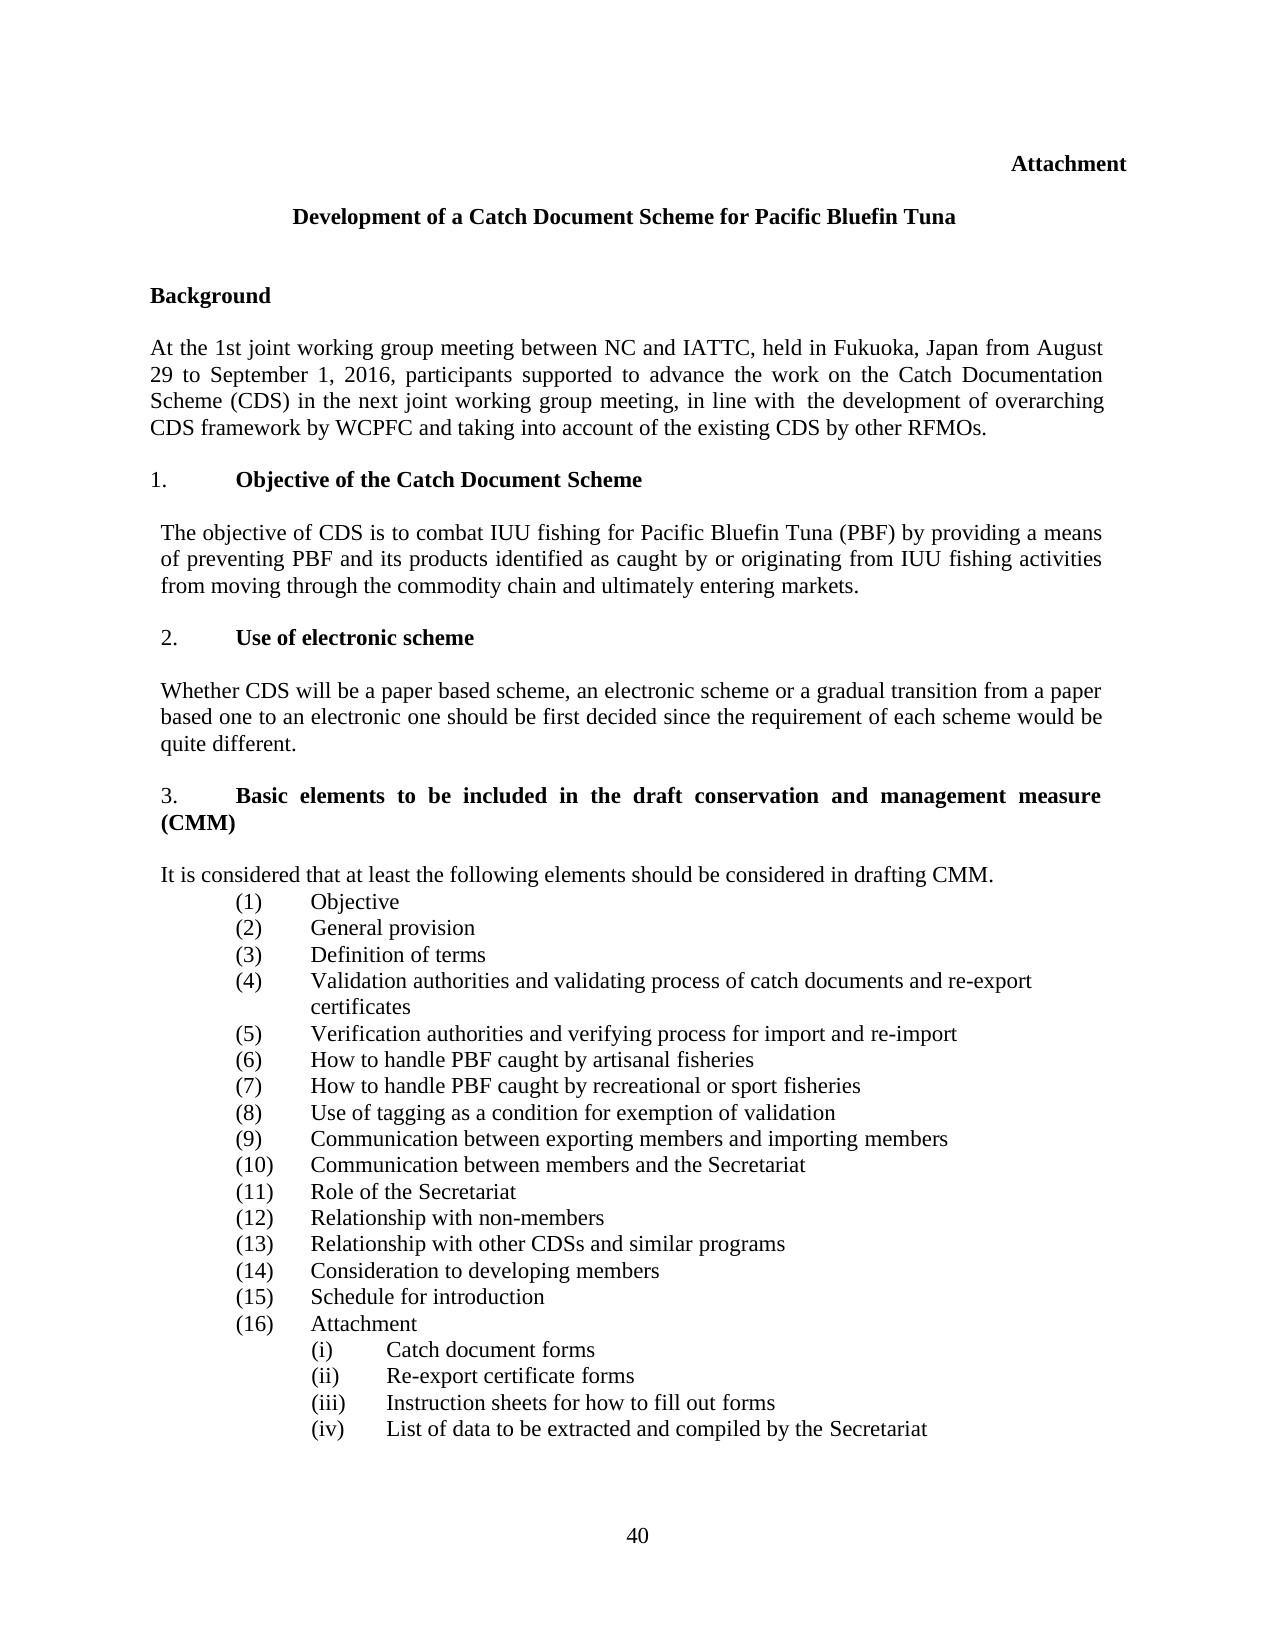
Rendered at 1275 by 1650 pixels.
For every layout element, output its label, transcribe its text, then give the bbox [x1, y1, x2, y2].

list How to handle PBF caught by artisanal fisheries [235, 1046, 1125, 1072]
list General provision [235, 914, 1125, 941]
text Attachment [150, 150, 1126, 176]
list Use of tagging as a condition for exemption of validation [235, 1099, 1125, 1125]
list Objective [235, 888, 1125, 914]
list Communication between members and the Secretariat [235, 1151, 1125, 1178]
list Role of the Secretariat [236, 1178, 1125, 1204]
list Instruction sheets for how to fill out forms [311, 1389, 1125, 1415]
text Development of a Catch Document Scheme for Pacific Bluefin Tuna [150, 203, 1099, 229]
list Validation authorities and validating process of catch documents and re-export certificates [235, 967, 1104, 1020]
list Re-export certificate forms [311, 1362, 1125, 1389]
list Verification authorities and verifying process for import and re-import [235, 1020, 1125, 1046]
list Schedule for introduction [236, 1283, 1125, 1309]
list Relationship with other CDSs and similar programs [236, 1231, 1125, 1257]
text It is considered that at least the following elements should be considered in drafting CMM. [160, 862, 1125, 888]
list Attachment [236, 1309, 1125, 1336]
list Use of electronic scheme [161, 624, 1125, 651]
list Consideration to developing members [236, 1257, 1125, 1283]
text Background [150, 282, 1125, 308]
text The objective of CDS is to combat IUU fishing for Pacific Bluefin Tuna (PBF) by providing a means of preventing PBF and its products identified as caught by or originating from IUU fishing activities from moving through the commodity chain and ultimately entering markets. [160, 519, 1103, 598]
list Communication between exporting members and importing members [235, 1125, 1125, 1151]
text At the 1st joint working group meeting between NC and IATTC, held in Fukuoka, Japan from August 29 to September 1, 2016, participants supported to advance the work on the Catch Documentation Scheme (CDS) in the next joint working group meeting, in line with the development of overarching CDS framework by WCPFC and taking into account of the existing CDS by other RFMOs. [150, 334, 1104, 440]
list Relationship with non-members [236, 1204, 1125, 1231]
list Definition of terms [235, 941, 1125, 967]
list Objective of the Catch Document Scheme [150, 466, 1125, 493]
list How to handle PBF caught by recreational or sport fisheries [235, 1072, 1125, 1099]
list List of data to be extracted and compiled by the Secretariat [311, 1415, 1125, 1441]
list Catch document forms [311, 1336, 1125, 1362]
text Whether CDS will be a paper based scheme, an electronic scheme or a gradual transition from a paper based one to an electronic one should be first decided since the requirement of each scheme would be quite different. [160, 677, 1104, 756]
list Basic elements to be included in the draft conservation and management measure (CMM) [161, 782, 1102, 835]
